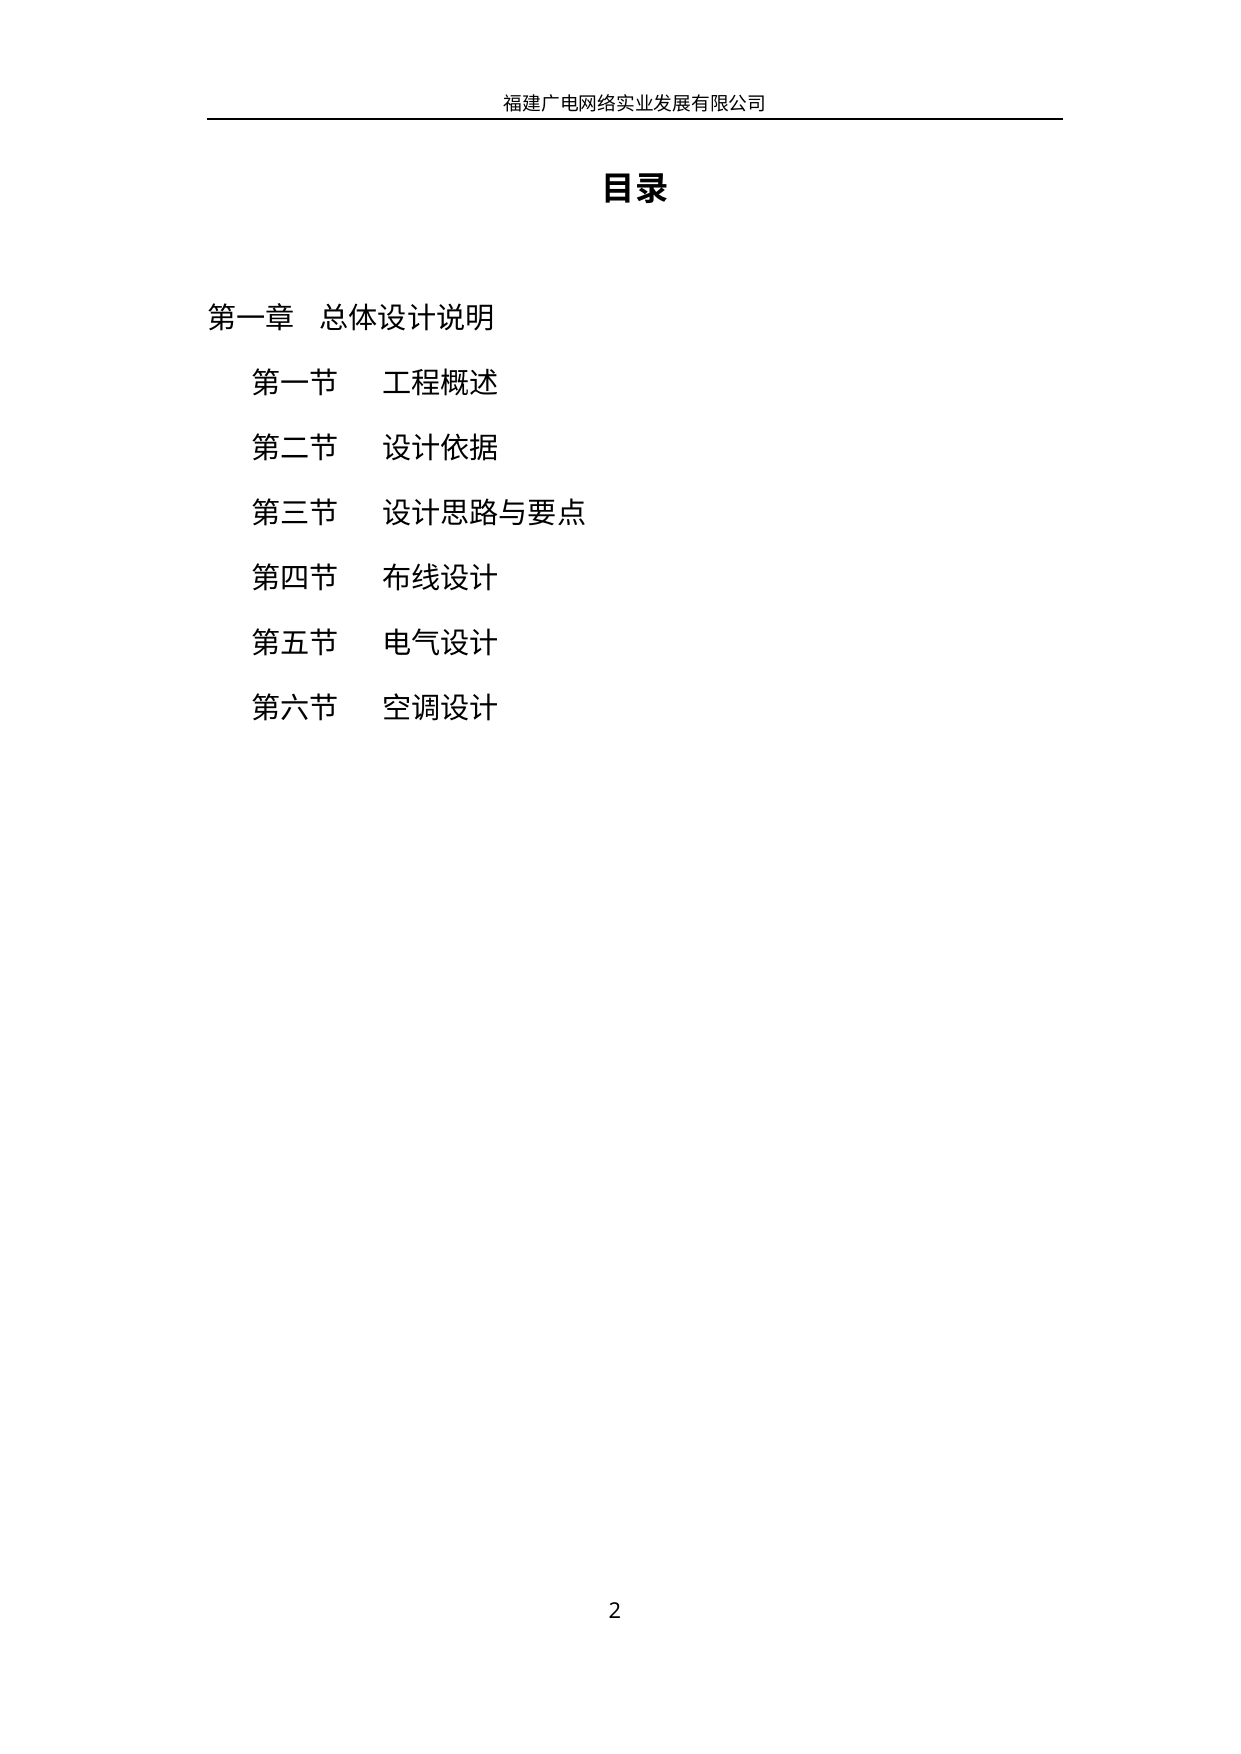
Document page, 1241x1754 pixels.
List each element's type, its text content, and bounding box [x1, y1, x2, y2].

list 工程概述 [251, 348, 1063, 413]
list 布线设计 [251, 543, 1063, 608]
list 设计依据 [251, 413, 1063, 478]
list 电气设计 [251, 608, 1063, 673]
text 目录 [207, 153, 1063, 218]
list 空调设计 [251, 673, 1063, 738]
list 设计思路与要点 [251, 478, 1063, 543]
list 总体设计说明 [207, 283, 1063, 348]
